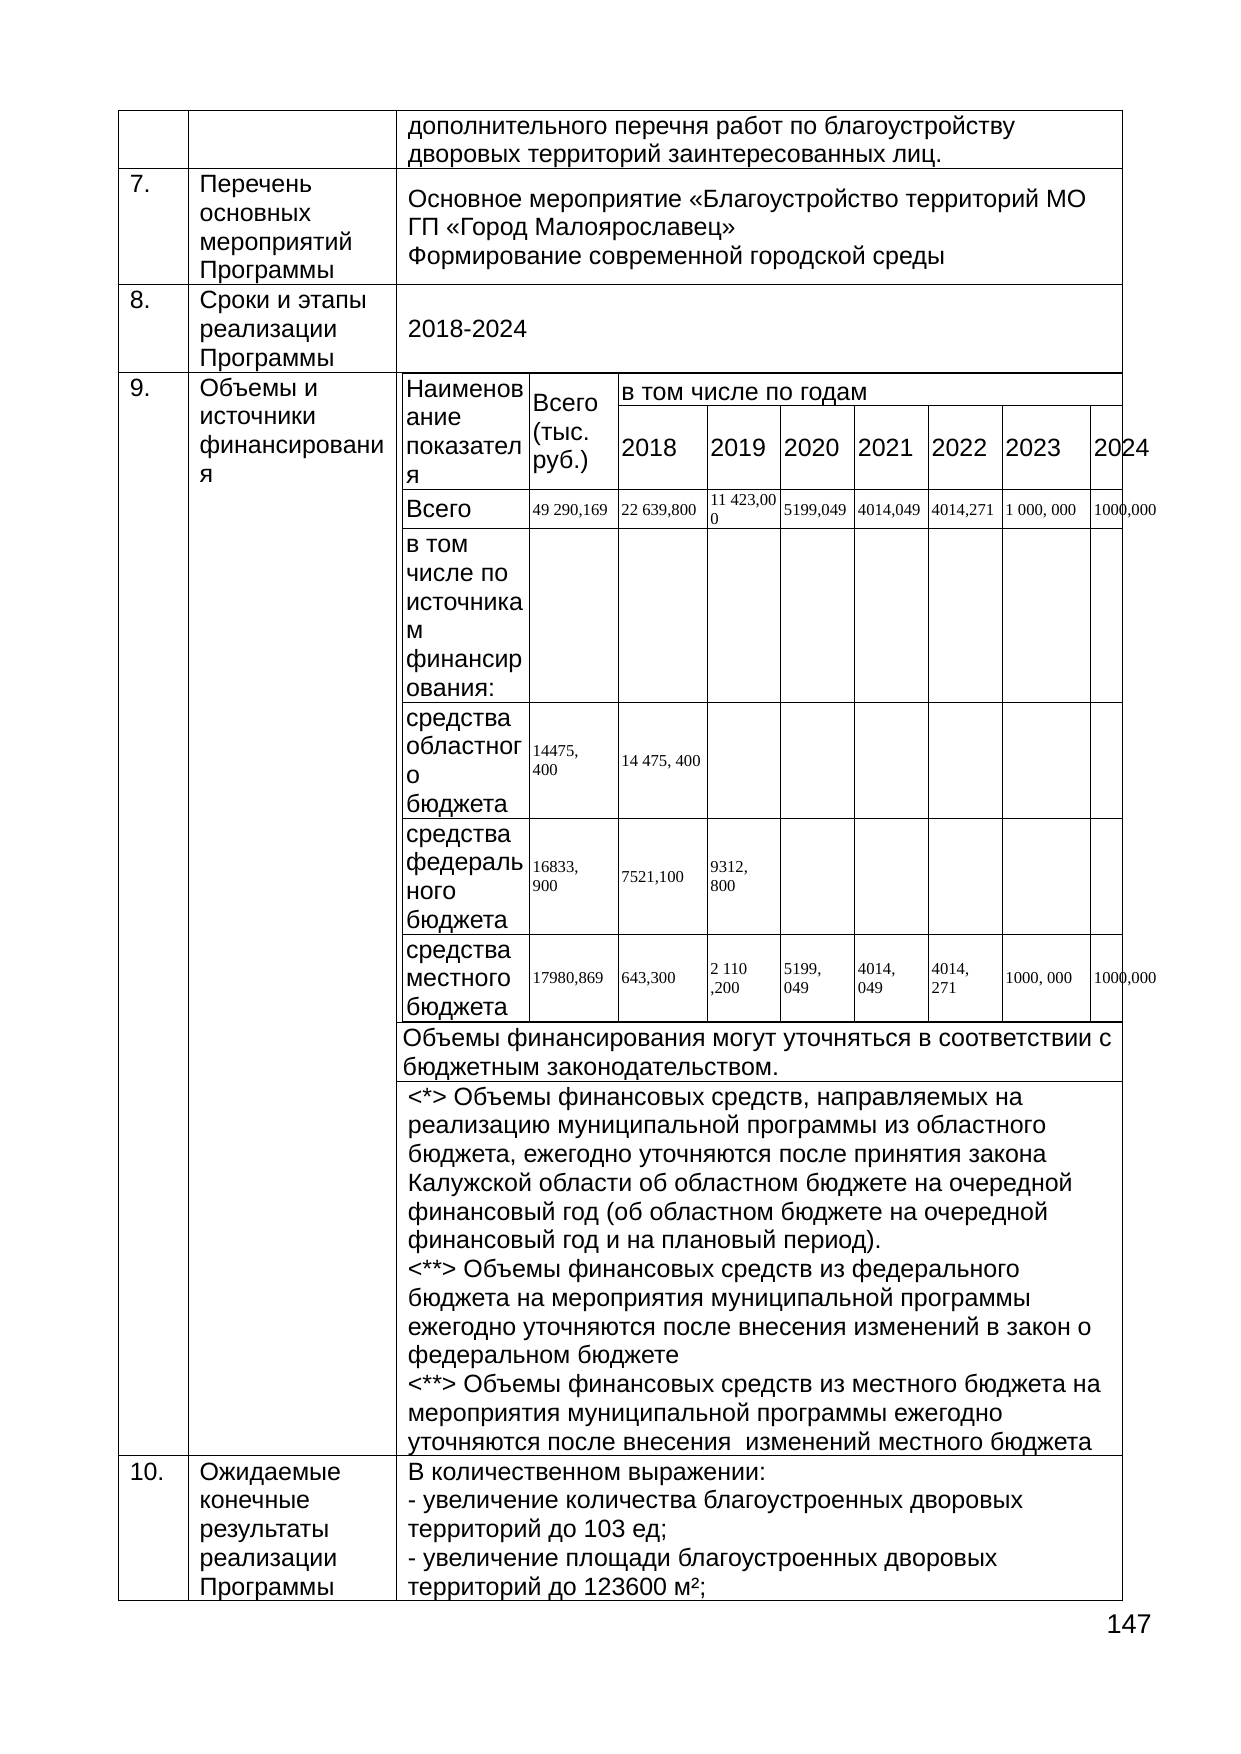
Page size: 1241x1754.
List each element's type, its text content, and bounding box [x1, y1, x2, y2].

table_cell [1003, 819, 1090, 934]
table_cell [1003, 406, 1090, 489]
table_cell [530, 703, 618, 818]
table_cell [397, 373, 402, 1022]
table_cell <*> Объемы финансовых средств, направляемых на реализацию муниципальной программы из областного бюджета, ежегодно уточняются после принятия закона Калужской области об областном бюджете на очередной финансовый год (об областном бюджете на очередной финансовый год и на плановый период). <**> Объемы финансовых средств из федерального бюджета на мероприятия муниципальной программы ежегодно уточняются после внесения изменений в закон о федеральном бюджете <**> Объемы финансовых средств из местного бюджета на мероприятия муниципальной программы ежегодно уточняются после внесения изменений местного бюджета [397, 1082, 1122, 1455]
table_cell [403, 529, 529, 702]
table_cell [619, 490, 707, 528]
table_cell [1091, 490, 1122, 528]
table_cell [1003, 703, 1090, 818]
table_cell [1091, 406, 1122, 489]
table_cell [403, 935, 529, 1021]
table_cell [929, 703, 1002, 818]
table_cell 2018-2024 [397, 285, 1122, 372]
table_cell 9. [119, 373, 188, 1455]
table_cell [619, 703, 707, 818]
table_cell [1003, 490, 1090, 528]
table_cell [855, 703, 928, 818]
table_cell [530, 819, 618, 934]
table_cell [189, 1456, 396, 1600]
table_cell [781, 819, 854, 934]
table_cell [708, 819, 780, 934]
table_cell [1003, 935, 1090, 1021]
table_cell [530, 935, 618, 1021]
table_cell [1091, 703, 1122, 818]
table_cell [781, 935, 854, 1021]
table_cell 6. [119, 111, 188, 168]
table_cell [403, 490, 529, 528]
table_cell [189, 111, 396, 168]
table_cell [530, 529, 618, 702]
table_cell Объемы финансирования могут уточняться в соответствии с бюджетным законодательством. [397, 1023, 1122, 1081]
table_cell [1003, 529, 1090, 702]
table_cell [403, 374, 529, 489]
table_cell [708, 529, 780, 702]
table_cell [1091, 529, 1122, 702]
table_cell [708, 703, 780, 818]
table_cell [855, 406, 928, 489]
table_cell Перечень основных мероприятий Программы [189, 169, 396, 284]
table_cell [397, 111, 1122, 168]
table_cell [929, 819, 1002, 934]
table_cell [397, 1456, 1122, 1600]
table_cell [530, 374, 618, 489]
table_cell [929, 490, 1002, 528]
table_cell [530, 490, 618, 528]
table_cell [1091, 819, 1122, 934]
table_cell [929, 406, 1002, 489]
table_cell [619, 529, 707, 702]
table_cell [619, 374, 1122, 405]
table_cell [855, 935, 928, 1021]
table_cell [855, 490, 928, 528]
table_cell [1091, 935, 1122, 1021]
table_cell [781, 529, 854, 702]
table_cell [855, 529, 928, 702]
table_cell [708, 935, 780, 1021]
table_cell [855, 819, 928, 934]
table_cell [619, 819, 707, 934]
table_cell Основное мероприятие «Благоустройство территорий МО ГП «Город Малоярославец» Формирование современной городской среды [397, 169, 1122, 284]
table_cell [929, 935, 1002, 1021]
table_cell [619, 935, 707, 1021]
table_cell [929, 529, 1002, 702]
table_cell [708, 490, 780, 528]
table_cell 7. [119, 169, 188, 284]
table_cell [403, 819, 529, 934]
table_cell Сроки и этапы реализации Программы [189, 285, 396, 372]
table_cell 8. [119, 285, 188, 372]
table_cell [403, 703, 529, 818]
table_cell [781, 406, 854, 489]
table_cell [781, 490, 854, 528]
table_cell [708, 406, 780, 489]
table_cell [619, 406, 707, 489]
table_cell 10. [119, 1456, 188, 1600]
table_cell Объемы и источники финансирования [189, 373, 396, 1455]
table_cell [781, 703, 854, 818]
